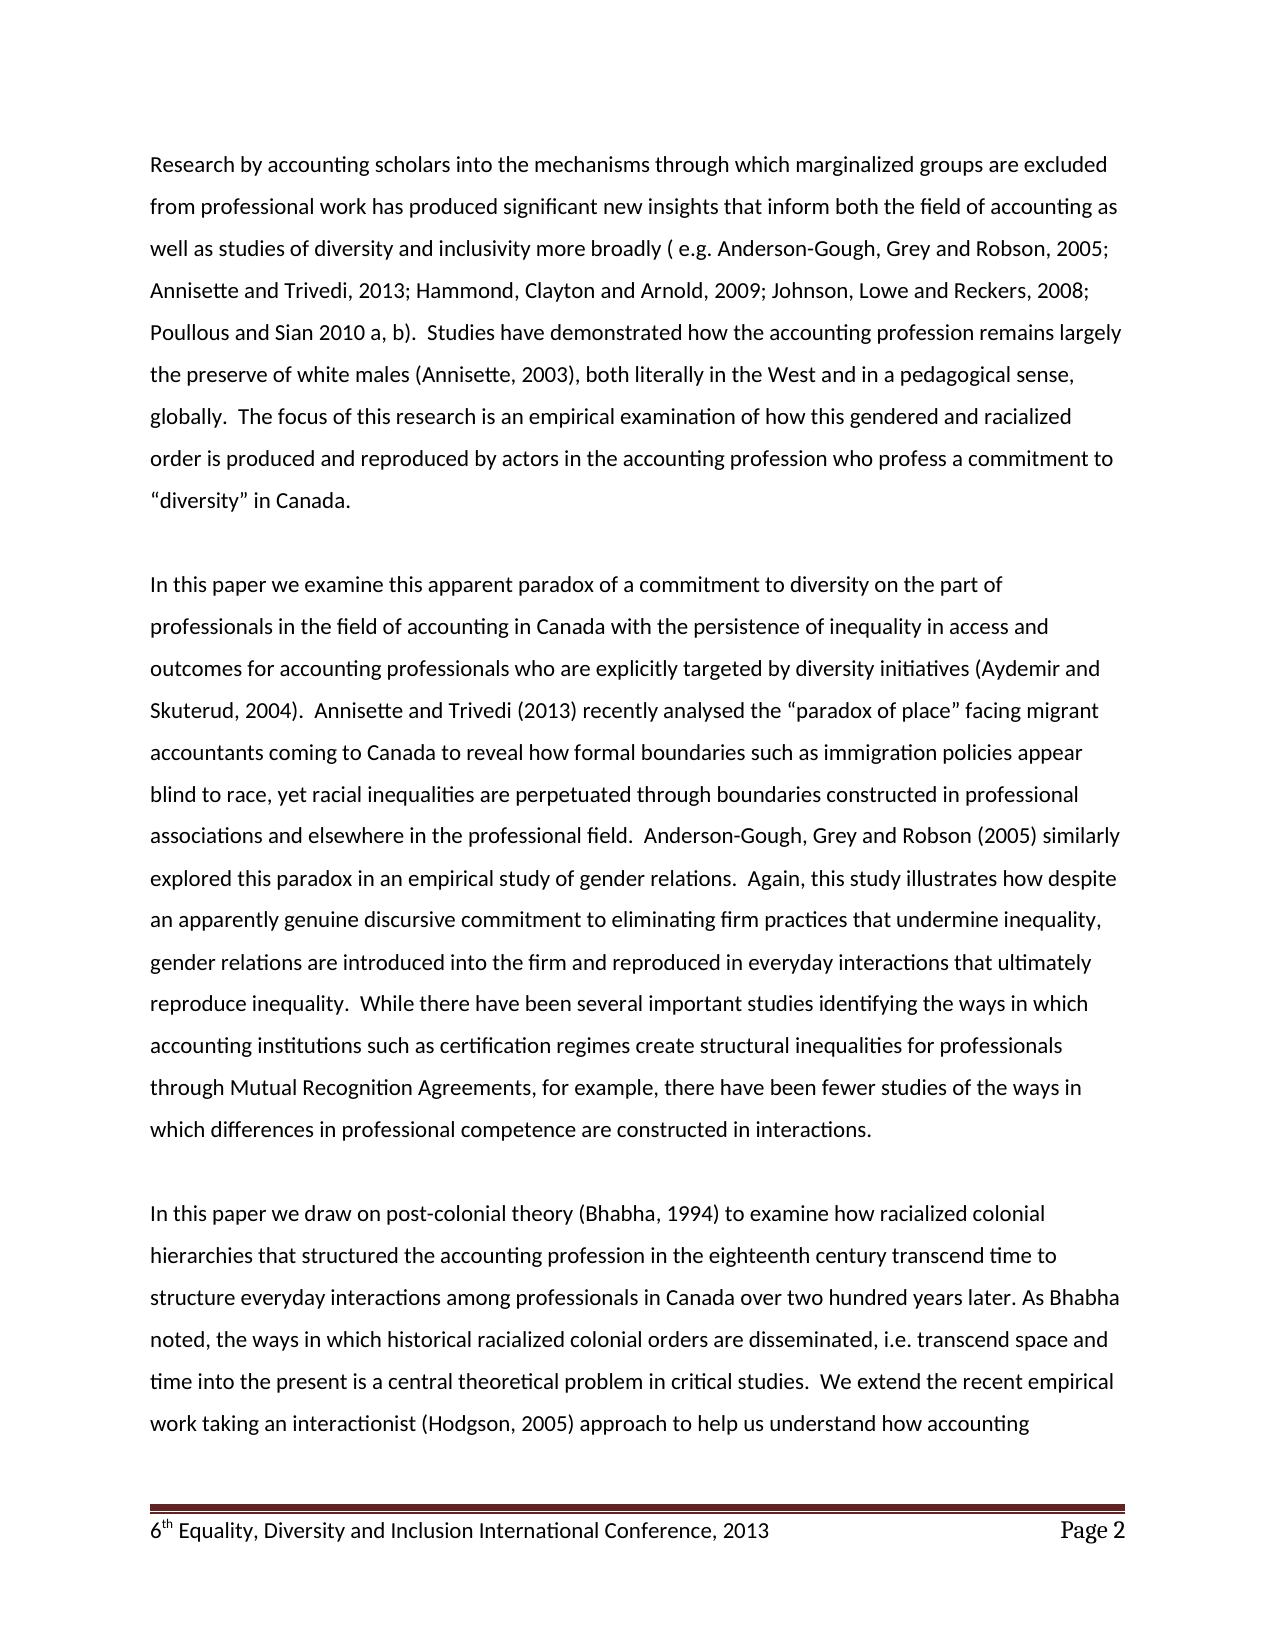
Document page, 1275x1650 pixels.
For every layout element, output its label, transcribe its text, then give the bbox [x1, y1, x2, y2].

text Research by accounting scholars into the mechanisms through which marginalized groups are excluded from professional work has produced significant new insights that inform both the field of accounting as well as studies of diversity and inclusivity more broadly ( e.g. Anderson-Gough, Grey and Robson, 2005; Annisette and Trivedi, 2013; Hammond, Clayton and Arnold, 2009; Johnson, Lowe and Reckers, 2008; Poullous and Sian 2010 a, b). Studies have demonstrated how the accounting profession remains largely the preserve of white males (Annisette, 2003), both literally in the West and in a pedagogical sense, globally. The focus of this research is an empirical examination of how this gendered and racialized order is produced and reproduced by actors in the accounting profession who profess a commitment to “diversity” in Canada. [150, 150, 1125, 514]
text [150, 1199, 1125, 1437]
text In this paper we examine this apparent paradox of a commitment to diversity on the part of professionals in the field of accounting in Canada with the persistence of inequality in access and outcomes for accounting professionals who are explicitly targeted by diversity initiatives (Aydemir and Skuterud, 2004). Annisette and Trivedi (2013) recently analysed the “paradox of place” facing migrant accountants coming to Canada to reveal how formal boundaries such as immigration policies appear blind to race, yet racial inequalities are perpetuated through boundaries constructed in professional associations and elsewhere in the professional field. Anderson-Gough, Grey and Robson (2005) similarly explored this paradox in an empirical study of gender relations. Again, this study illustrates how despite an apparently genuine discursive commitment to eliminating firm practices that undermine inequality, gender relations are introduced into the firm and reproduced in everyday interactions that ultimately reproduce inequality. While there have been several important studies identifying the ways in which accounting institutions such as certification regimes create structural inequalities for professionals through Mutual Recognition Agreements, for example, there have been fewer studies of the ways in which differences in professional competence are constructed in interactions. [150, 570, 1125, 1143]
